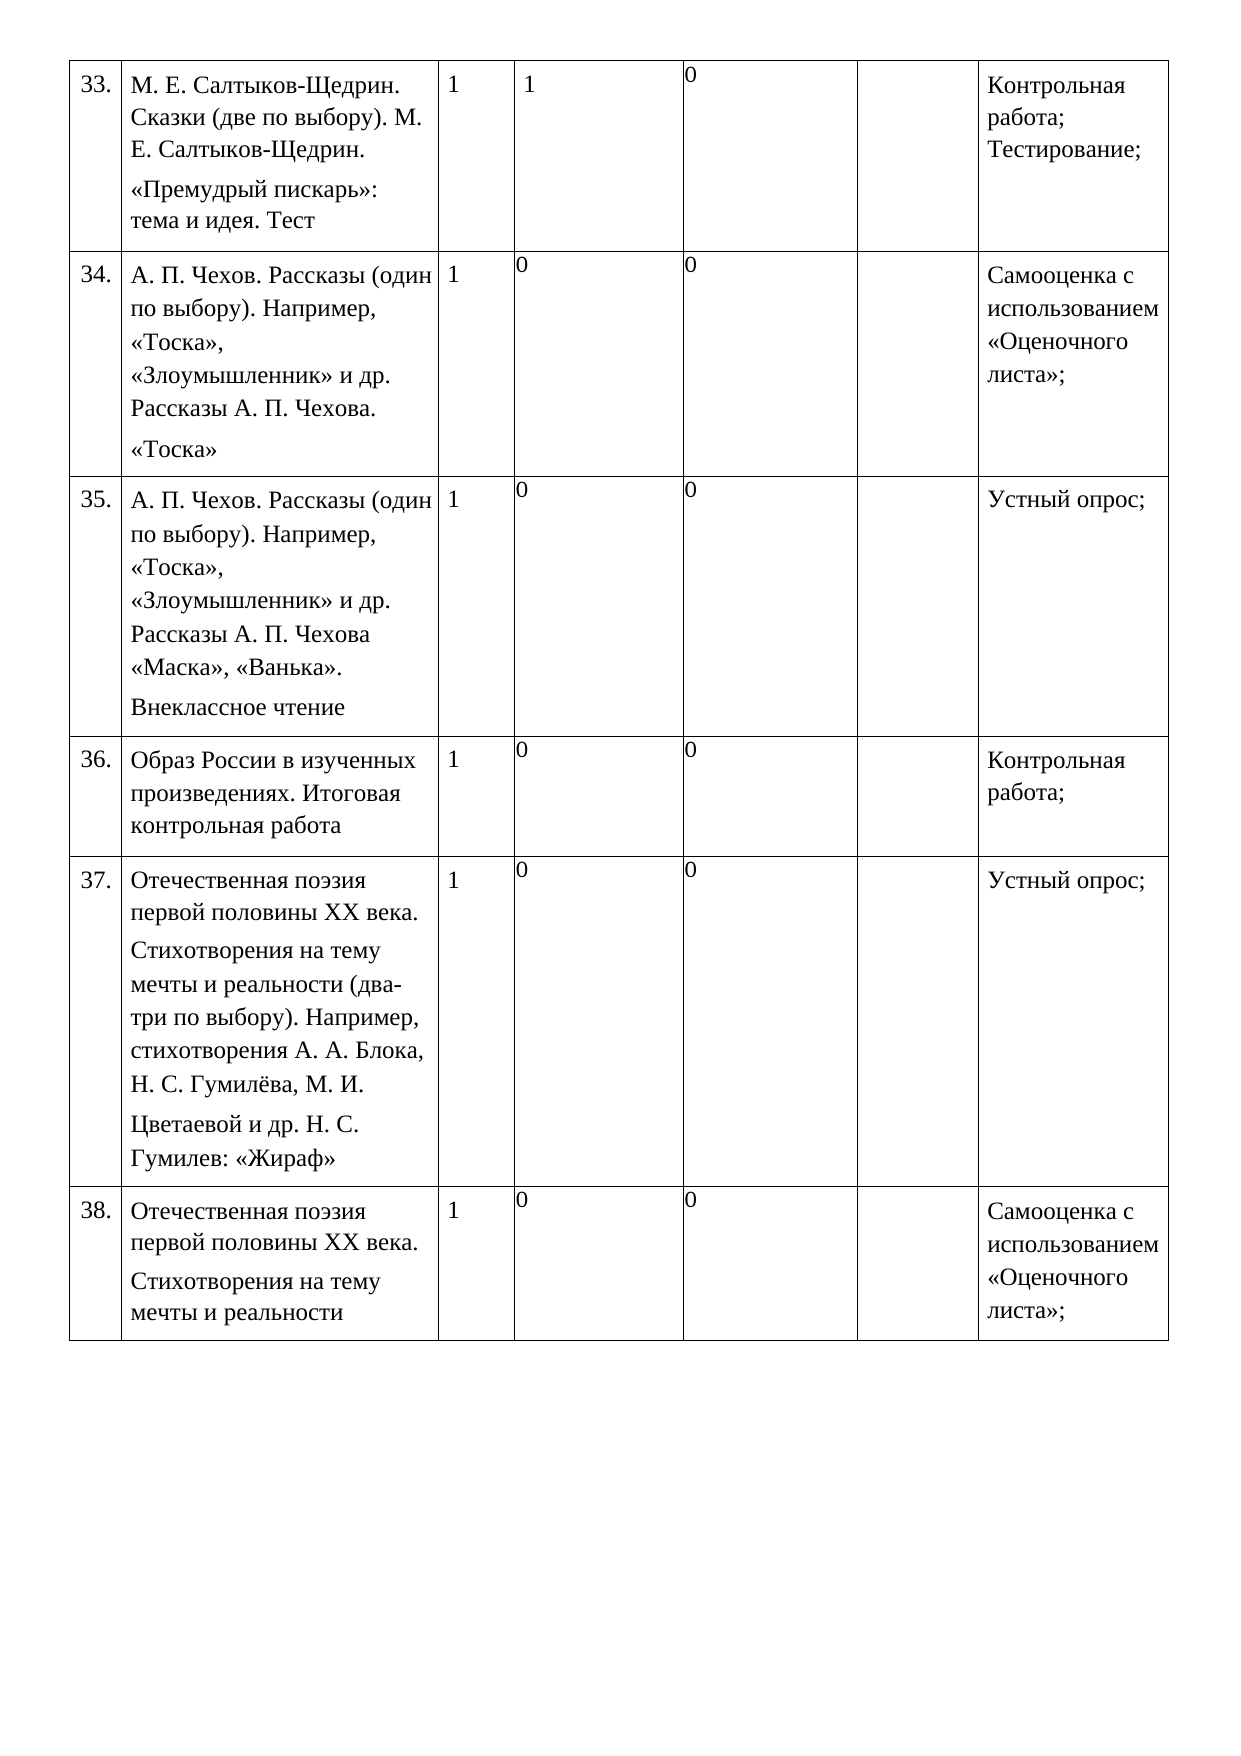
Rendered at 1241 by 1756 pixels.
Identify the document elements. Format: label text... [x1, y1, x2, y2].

table_cell 1 [439, 252, 514, 476]
table_header [858, 61, 978, 251]
table_cell А. П. Чехов. Рассказы (один по выбору). Например, «Тоска», «Злоумышленник» и др. Рассказы А. П. Чехова. «Тоска» [122, 252, 438, 476]
table_cell 36. [70, 737, 121, 856]
table_cell 34. [70, 252, 121, 476]
table_cell 0 [515, 857, 683, 1186]
table_cell Контрольная работа; [979, 737, 1168, 856]
table_cell Самооценка с использованием «Оценочного листа»; [979, 1187, 1168, 1340]
table_cell 0 [684, 737, 857, 856]
table_cell [858, 477, 978, 736]
table_cell 1 [439, 477, 514, 736]
table_cell 0 [684, 1187, 857, 1340]
table_cell [858, 857, 978, 1186]
table_header 33. [70, 61, 121, 251]
table_header 1 [439, 61, 514, 251]
table_cell Самооценка с использованием «Оценочного листа»; [979, 252, 1168, 476]
table_cell 35. [70, 477, 121, 736]
table_header 1 [515, 61, 683, 251]
table_header 0 [684, 61, 857, 251]
table_cell 1 [439, 737, 514, 856]
table_cell 0 [684, 252, 857, 476]
table_cell [858, 737, 978, 856]
table_cell Устный опрос; [979, 857, 1168, 1186]
table_cell 1 [439, 857, 514, 1186]
table_cell 1 [439, 1187, 514, 1340]
table_cell 0 [515, 477, 683, 736]
table_cell 0 [515, 252, 683, 476]
table_cell Устный опрос; [979, 477, 1168, 736]
table_header Контрольная работа; Тестирование; [979, 61, 1168, 251]
table_cell Образ России в изученных произведениях. Итоговая контрольная работа [122, 737, 438, 856]
table_cell 0 [515, 737, 683, 856]
table_cell 0 [515, 1187, 683, 1340]
table_cell А. П. Чехов. Рассказы (один по выбору). Например, «Тоска», «Злоумышленник» и др. Рассказы А. П. Чехова «Маска», «Ванька». Внеклассное чтение [122, 477, 438, 736]
table_cell [858, 1187, 978, 1340]
table_cell Отечественная поэзия первой половины XX века. Стихотворения на тему мечты и реальности [122, 1187, 438, 1340]
table_cell Отечественная поэзия первой половины XX века. Стихотворения на тему мечты и реальности (два- три по выбору). Например, стихотворения А. А. Блока, Н. С. Гумилёва, М. И. Цветаевой и др. Н. С. Гумилев: «Жираф» [122, 857, 438, 1186]
table_cell 38. [70, 1187, 121, 1340]
table_cell 0 [684, 477, 857, 736]
table_cell 37. [70, 857, 121, 1186]
table_cell 0 [684, 857, 857, 1186]
table_cell [858, 252, 978, 476]
table_header М. Е. Салтыков-Щедрин. Сказки (две по выбору). М. Е. Салтыков-Щедрин. «Премудрый пискарь»: тема и идея. Тест [122, 61, 438, 251]
